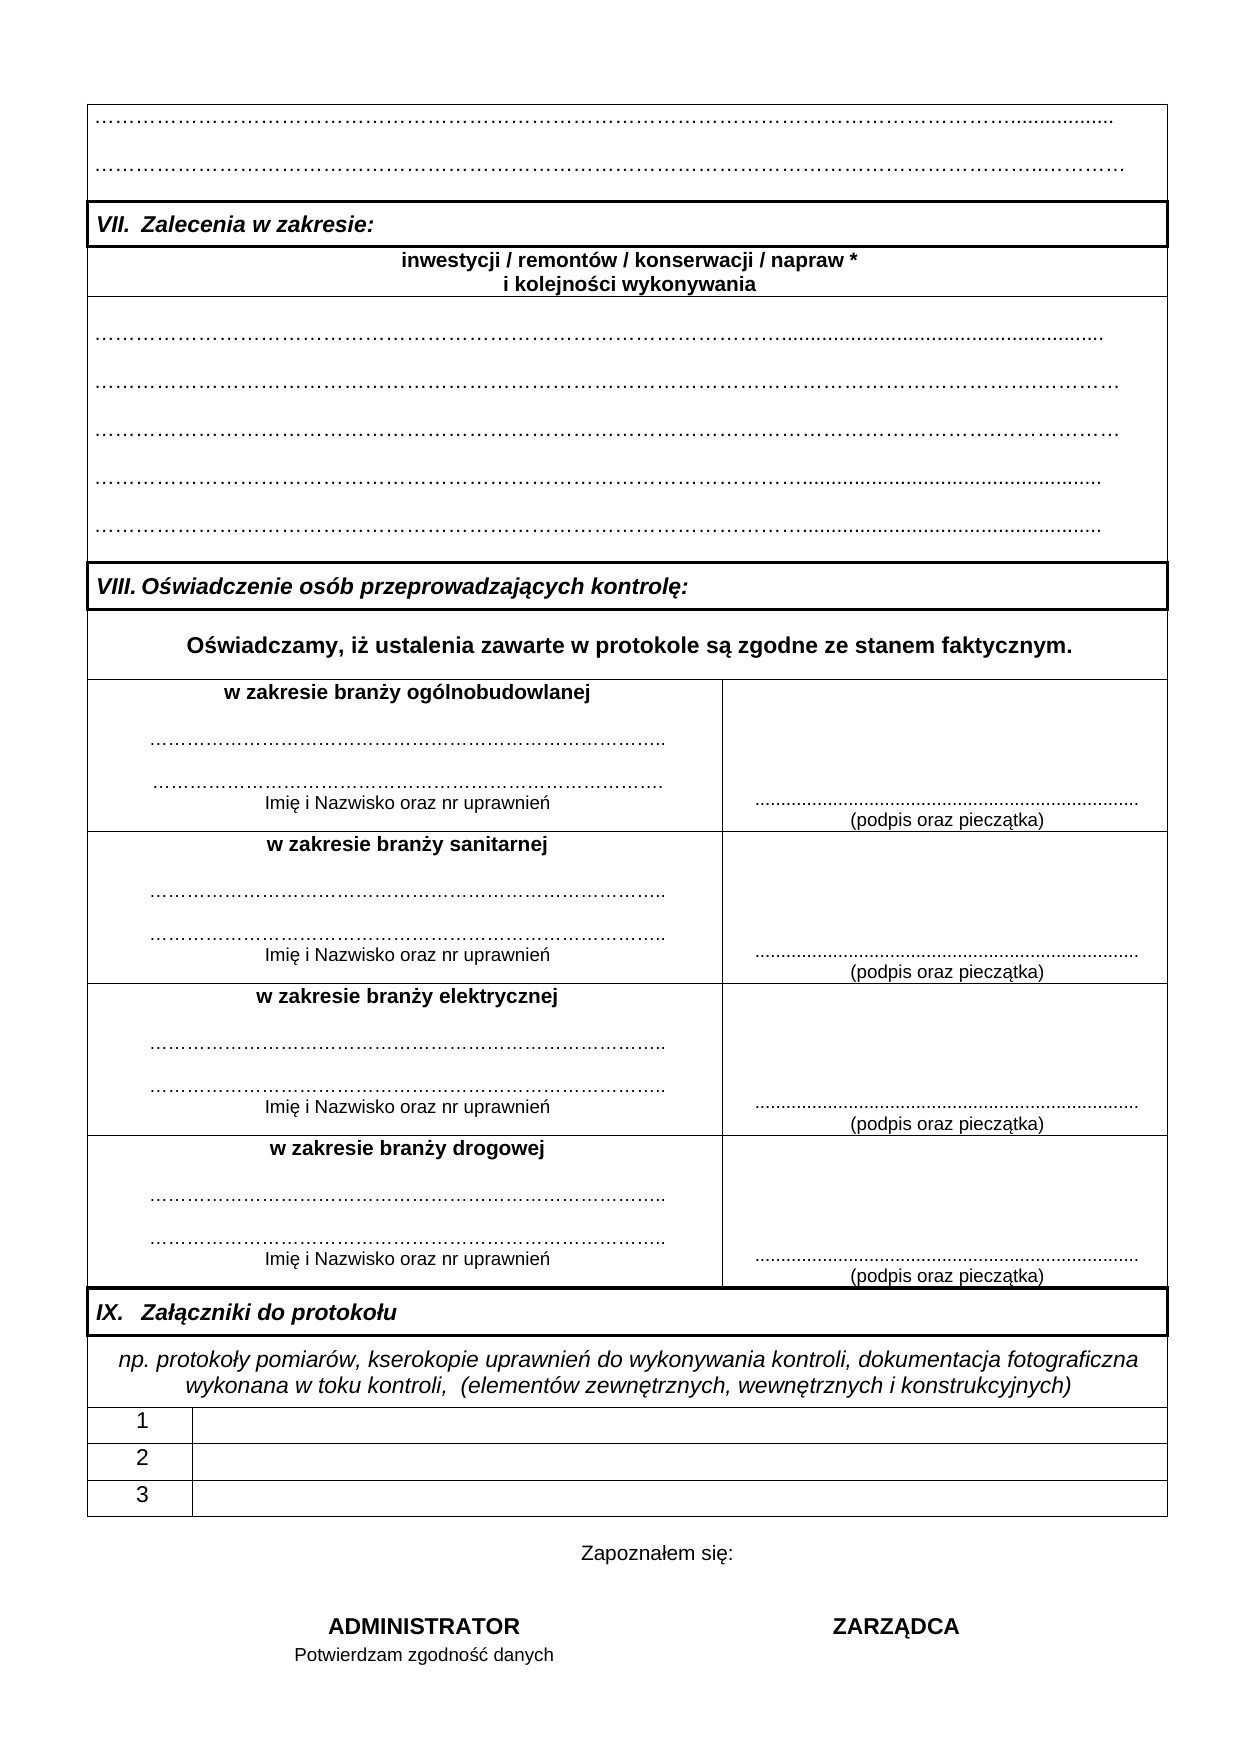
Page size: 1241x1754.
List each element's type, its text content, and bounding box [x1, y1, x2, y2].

table_cell np. protokoły pomiarów, kserokopie uprawnień do wykonywania kontroli, dokumentacja fotograficzna wykonana w toku kontroli, (elementów zewnętrznych, wewnętrznych i konstrukcyjnych) [88, 1337, 1167, 1407]
table_cell Oświadczamy, iż ustalenia zawarte w protokole są zgodne ze stanem faktycznym. [88, 611, 1167, 679]
text Zapoznałem się: [177, 1541, 1137, 1565]
table_cell .......................................................................... (podpis oraz pieczątka) [723, 1136, 1167, 1286]
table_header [657, 1613, 1129, 1680]
table_cell [193, 1444, 1167, 1480]
table_cell [193, 1481, 1167, 1516]
table_cell Załączniki do protokołu [89, 1290, 1166, 1334]
table_cell inwestycji / remontów / konserwacji / napraw * i kolejności wykonywania [88, 248, 1167, 296]
table_cell 2 [88, 1444, 192, 1480]
table_cell w zakresie branży elektrycznej ……………………………………………………………………….. ……………………………………………………………………….. Imię i Nazwisko oraz nr uprawnień [88, 984, 722, 1134]
table_cell [193, 1408, 1167, 1443]
table_cell Oświadczenie osób przeprowadzających kontrolę: [89, 564, 1166, 608]
table_cell 1 [88, 1408, 192, 1443]
table_cell Zalecenia w zakresie: [89, 203, 1166, 245]
table_cell .......................................................................... (podpis oraz pieczątka) [723, 832, 1167, 982]
table_cell ………………………………………………………………………………………........................................................ ……………………………………………………………………………………………………………………….………… ………………………………………………………………………………………………………………….……………… ………………………………………………………………………………………….................................................... ………………………………………………………………………………………….................................................... [88, 297, 1167, 561]
table_cell 3 [88, 1481, 192, 1516]
table_cell w zakresie branży ogólnobudowlanej ……………………………………………………………………….. ………………………………………………………………………. Imię i Nazwisko oraz nr uprawnień [88, 680, 722, 831]
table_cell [88, 105, 1167, 200]
table_cell w zakresie branży drogowej ……………………………………………………………………….. ……………………………………………………………………….. Imię i Nazwisko oraz nr uprawnień [88, 1136, 722, 1286]
table_cell .......................................................................... (podpis oraz pieczątka) [723, 680, 1167, 831]
table_cell .......................................................................... (podpis oraz pieczątka) [723, 984, 1167, 1134]
table_cell w zakresie branży sanitarnej ……………………………………………………………………….. ……………………………………………………………………….. Imię i Nazwisko oraz nr uprawnień [88, 832, 722, 982]
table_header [185, 1613, 657, 1680]
